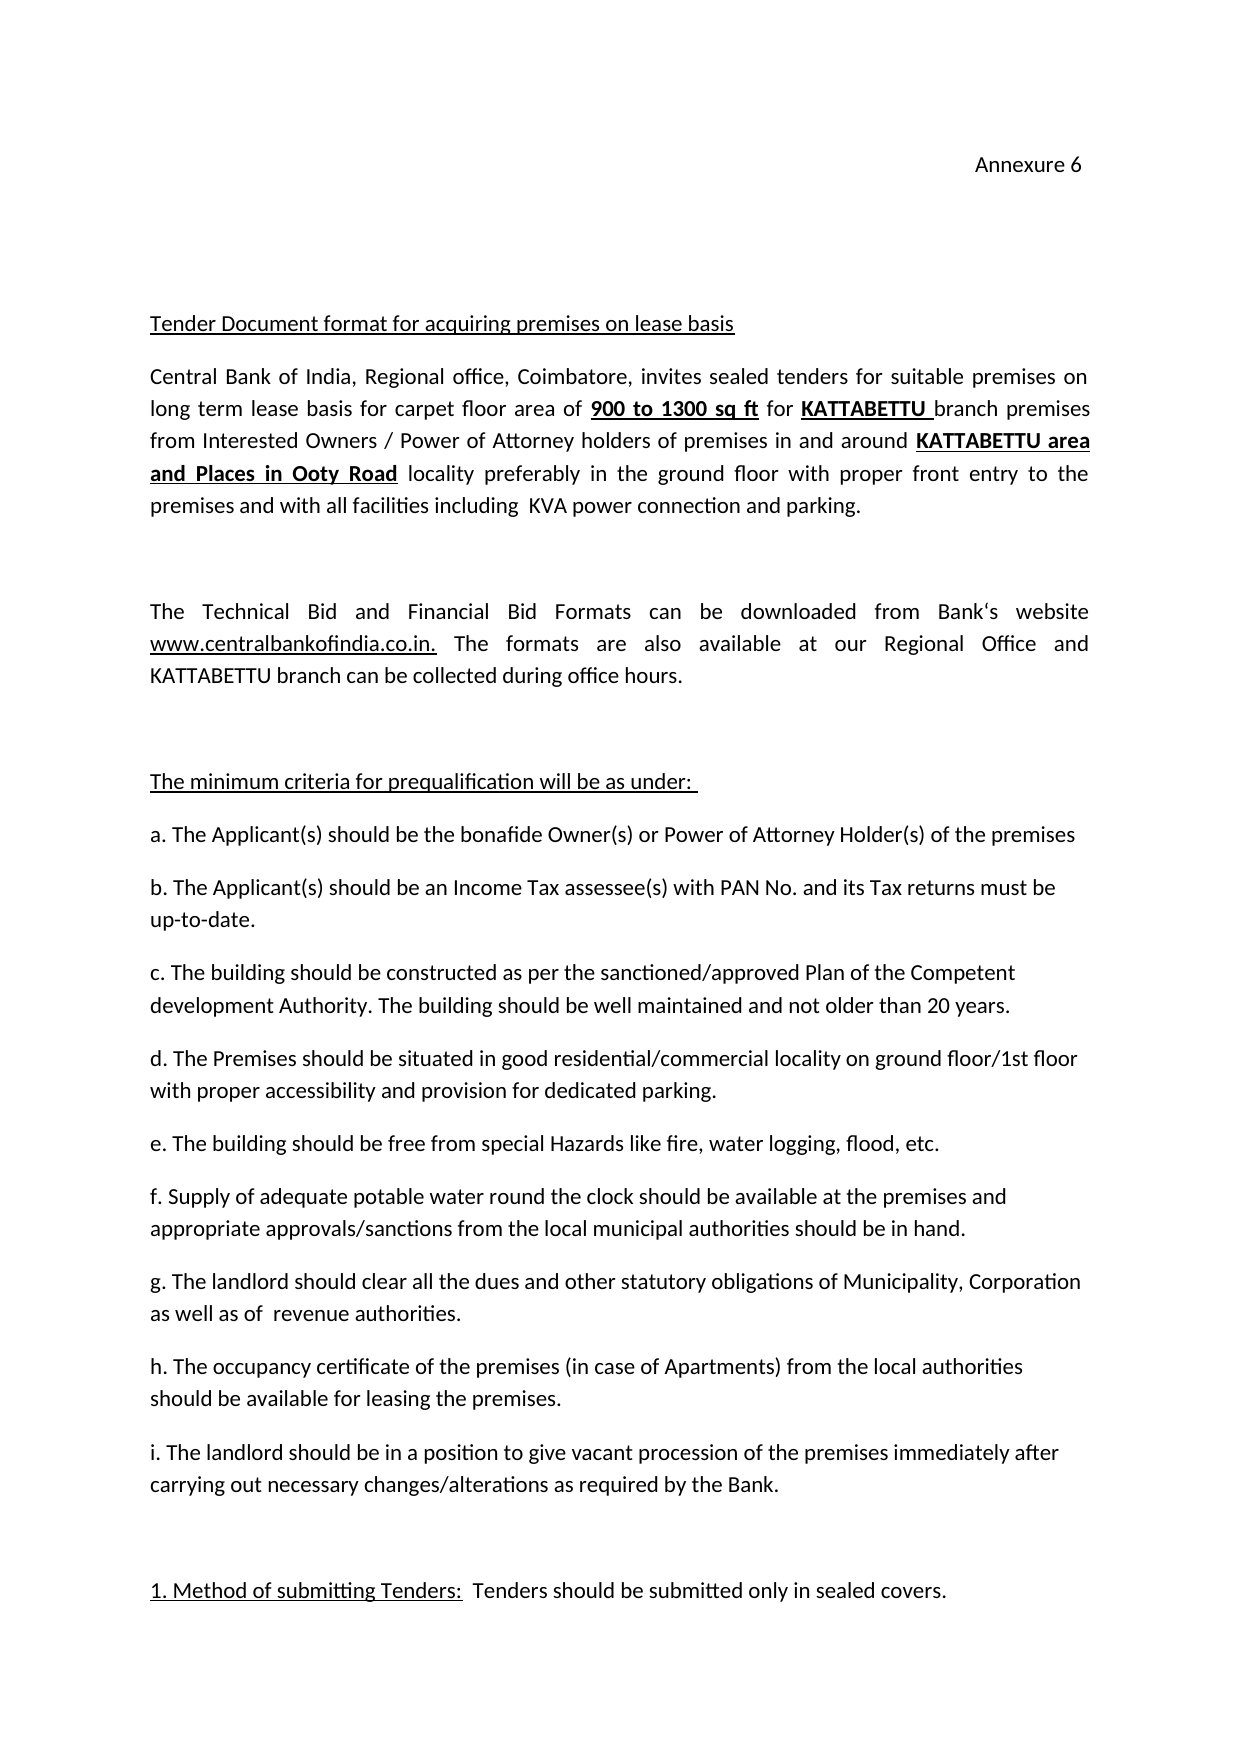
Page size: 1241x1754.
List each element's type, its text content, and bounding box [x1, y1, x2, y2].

text f. Supply of adequate potable water round the clock should be available at the premises and appropriate approvals/sanctions from the local municipal authorities should be in hand. [150, 1182, 1090, 1242]
text The Technical Bid and Financial Bid Formats can be downloaded from Bank‘s website www.centralbankofindia.co.in. The formats are also available at our Regional Office and KATTABETTU branch can be collected during office hours. [150, 597, 1090, 689]
text 1. Method of submitting Tenders: Tenders should be submitted only in sealed covers. [150, 1576, 1090, 1604]
text Annexure 6 [900, 150, 1090, 178]
text e. The building should be free from special Hazards like fire, water logging, flood, etc. [150, 1129, 1090, 1157]
text c. The building should be constructed as per the sanctioned/approved Plan of the Competent development Authority. The building should be well maintained and not older than 20 years. [150, 958, 1090, 1019]
text The minimum criteria for prequalification will be as under: [150, 767, 1090, 795]
text b. The Applicant(s) should be an Income Tax assessee(s) with PAN No. and its Tax returns must be up-to-date. [150, 873, 1090, 933]
text Tender Document format for acquiring premises on lease basis [150, 309, 1090, 337]
text d. The Premises should be situated in good residential/commercial locality on ground floor/1st floor with proper accessibility and provision for dedicated parking. [150, 1044, 1090, 1104]
text h. The occupancy certificate of the premises (in case of Apartments) from the local authorities should be available for leasing the premises. [150, 1352, 1090, 1413]
text a. The Applicant(s) should be the bonafide Owner(s) or Power of Attorney Holder(s) of the premises [150, 820, 1090, 848]
text g. The landlord should clear all the dues and other statutory obligations of Municipality, Corporation as well as of revenue authorities. [150, 1267, 1090, 1327]
text i. The landlord should be in a position to give vacant procession of the premises immediately after carrying out necessary changes/alterations as required by the Bank. [150, 1438, 1090, 1498]
text Central Bank of India, Regional office, Coimbatore, invites sealed tenders for suitable premises on long term lease basis for carpet floor area of 900 to 1300 sq ft for KATTABETTU branch premises from Interested Owners / Power of Attorney holders of premises in and around KATTABETTU area and Places in Ooty Road locality preferably in the ground floor with proper front entry to the premises and with all facilities including KVA power connection and parking. [150, 362, 1090, 519]
